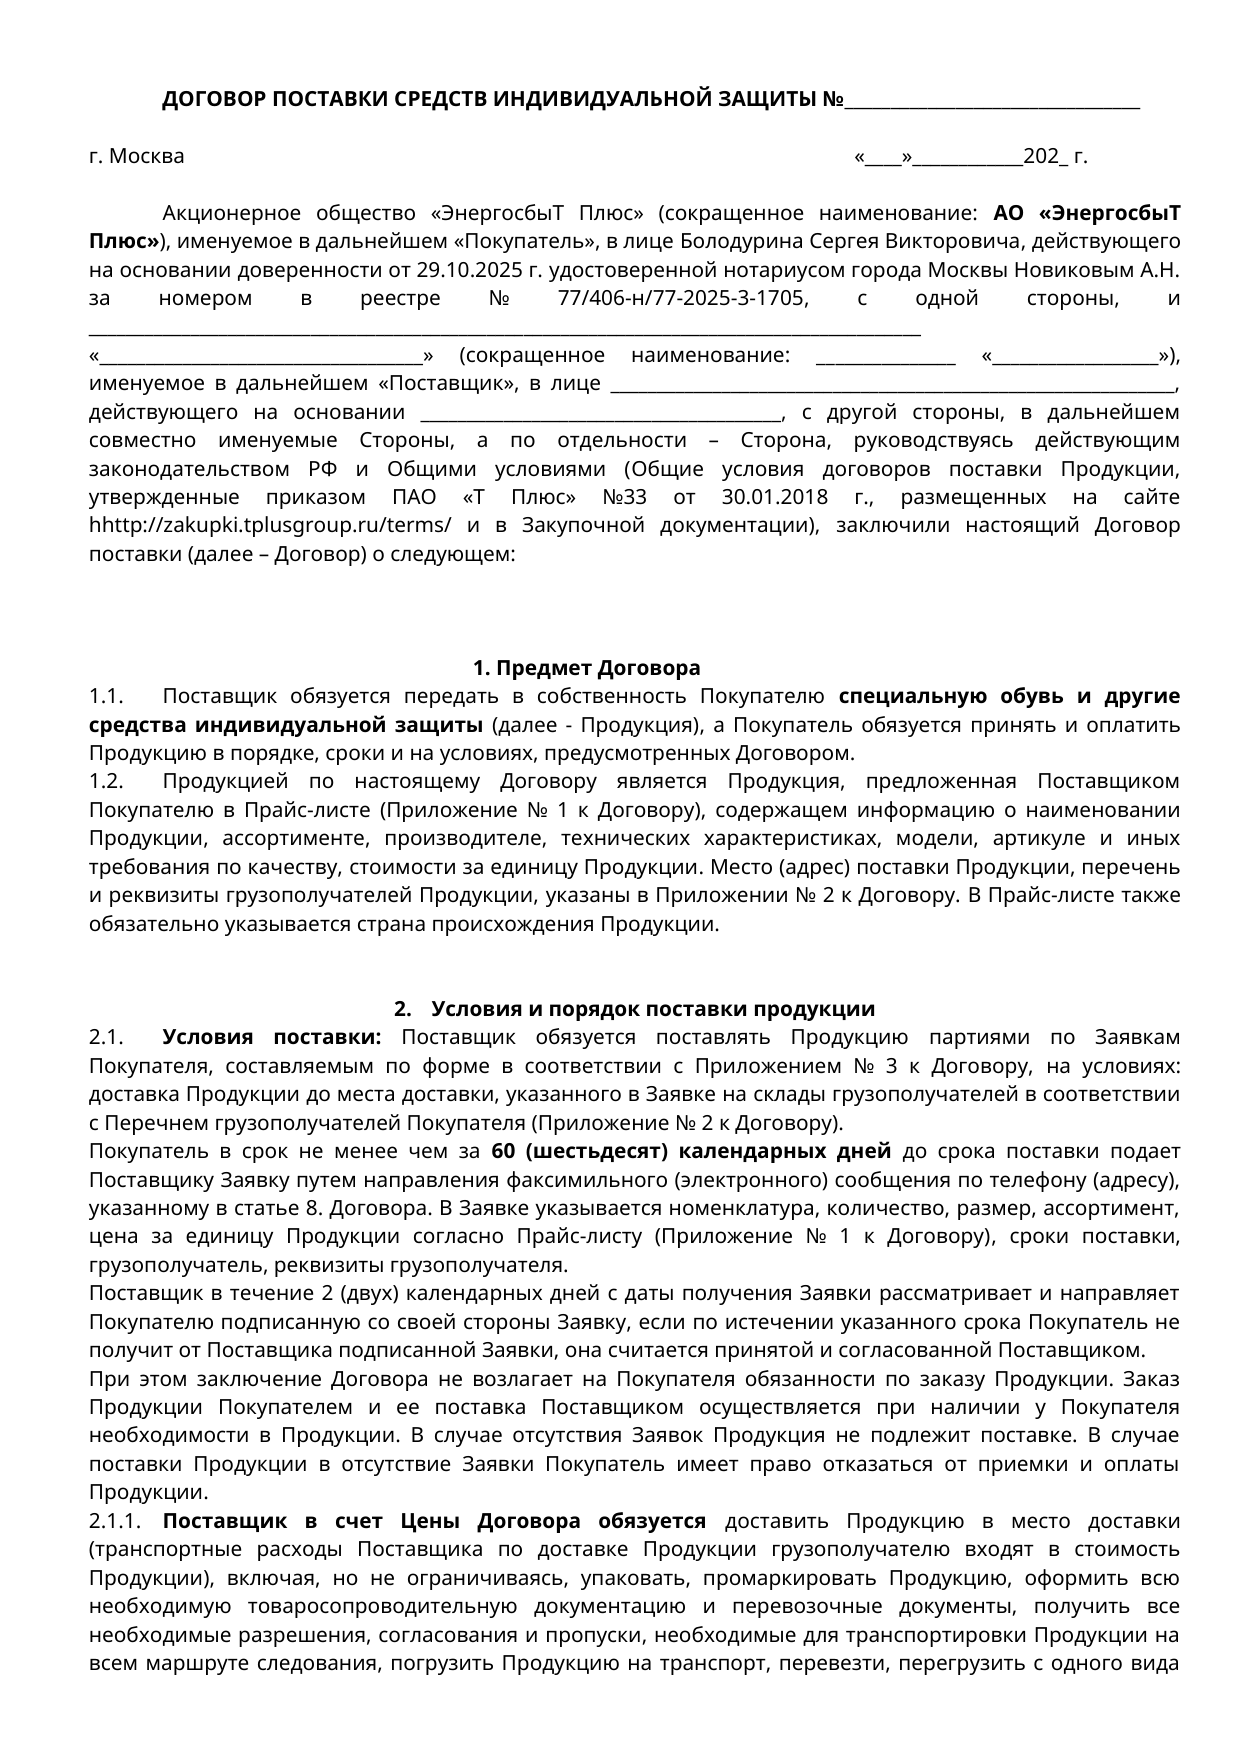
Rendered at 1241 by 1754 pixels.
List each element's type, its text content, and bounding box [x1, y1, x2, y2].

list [89, 1506, 1181, 1677]
text г. Москва «____»____________202_ г. [89, 141, 1181, 169]
text 1. Предмет Договора [89, 653, 1181, 681]
list Условия и порядок поставки продукции [89, 994, 1181, 1022]
text Поставщик в течение 2 (двух) календарных дней с даты получения Заявки рассматривает и направляет Покупателю подписанную со своей стороны Заявку, если по истечении указанного срока Покупатель не получит от Поставщика подписанной Заявки, она считается принятой и согласованной Поставщиком. [89, 1278, 1181, 1364]
list Условия поставки: Поставщик обязуется поставлять Продукцию партиями по Заявкам Покупателя, составляемым по форме в соответствии с Приложением № 3 к Договору, на условиях: доставка Продукции до места доставки, указанного в Заявке на склады грузополучателей в соответствии с Перечнем грузополучателей Покупателя (Приложение № 2 к Договору). [89, 1022, 1181, 1136]
text При этом заключение Договора не возлагает на Покупателя обязанности по заказу Продукции. Заказ Продукции Покупателем и ее поставка Поставщиком осуществляется при наличии у Покупателя необходимости в Продукции. В случае отсутствия Заявок Продукция не подлежит поставке. В случае поставки Продукции в отсутствие Заявки Покупатель имеет право отказаться от приемки и оплаты Продукции. [89, 1364, 1181, 1506]
list Продукцией по настоящему Договору является Продукция, предложенная Поставщиком Покупателю в Прайс-листе (Приложение № 1 к Договору), содержащем информацию о наименовании Продукции, ассортименте, производителе, технических характеристиках, модели, артикуле и иных требования по качеству, стоимости за единицу Продукции. Место (адрес) поставки Продукции, перечень и реквизиты грузополучателей Продукции, указаны в Приложении № 2 к Договору. В Прайс-листе также обязательно указывается страна происхождения Продукции. [89, 767, 1181, 937]
text Покупатель в срок не менее чем за 60 (шестьдесят) календарных дней до срока поставки подает Поставщику Заявку путем направления факсимильного (электронного) сообщения по телефону (адресу), указанному в статье 8. Договора. В Заявке указывается номенклатура, количество, размер, ассортимент, цена за единицу Продукции согласно Прайс-листу (Приложение № 1 к Договору), сроки поставки, грузополучатель, реквизиты грузополучателя. [89, 1136, 1181, 1278]
list Поставщик обязуется передать в собственность Покупателю специальную обувь и другие средства индивидуальной защиты (далее - Продукция), а Покупатель обязуется принять и оплатить Продукцию в порядке, сроки и на условиях, предусмотренных Договором. [89, 681, 1181, 767]
text ДОГОВОР ПОСТАВКИ СРЕДСТВ ИНДИВИДУАЛЬНОЙ ЗАЩИТЫ №________________________________ [89, 84, 1181, 112]
text Акционерное общество «ЭнергосбыТ Плюс» (сокращенное наименование: АО «ЭнергосбыТ Плюс»), именуемое в дальнейшем «Покупатель», в лице Болодурина Сергея Викторовича, действующего на основании доверенности от 29.10.2025 г. удостоверенной нотариусом города Москвы Новиковым А.Н. за номером в реестре № 77/406-н/77-2025-3-1705, с одной стороны, и __________________________________________________________________________________________ «___________________________________» (сокращенное наименование: _______________ «__________________»), именуемое в дальнейшем «Поставщик», в лице _____________________________________________________________, действующего на основании _______________________________________, с другой стороны, в дальнейшем совместно именуемые Стороны, а по отдельности – Сторона, руководствуясь действующим законодательством РФ и Общими условиями (Общие условия договоров поставки Продукции, утвержденные приказом ПАО «Т Плюс» №33 от 30.01.2018 г., размещенных на сайте hhttp://zakupki.tplusgroup.ru/terms/ и в Закупочной документации), заключили настоящий Договор поставки (далее – Договор) о следующем: [89, 198, 1181, 567]
